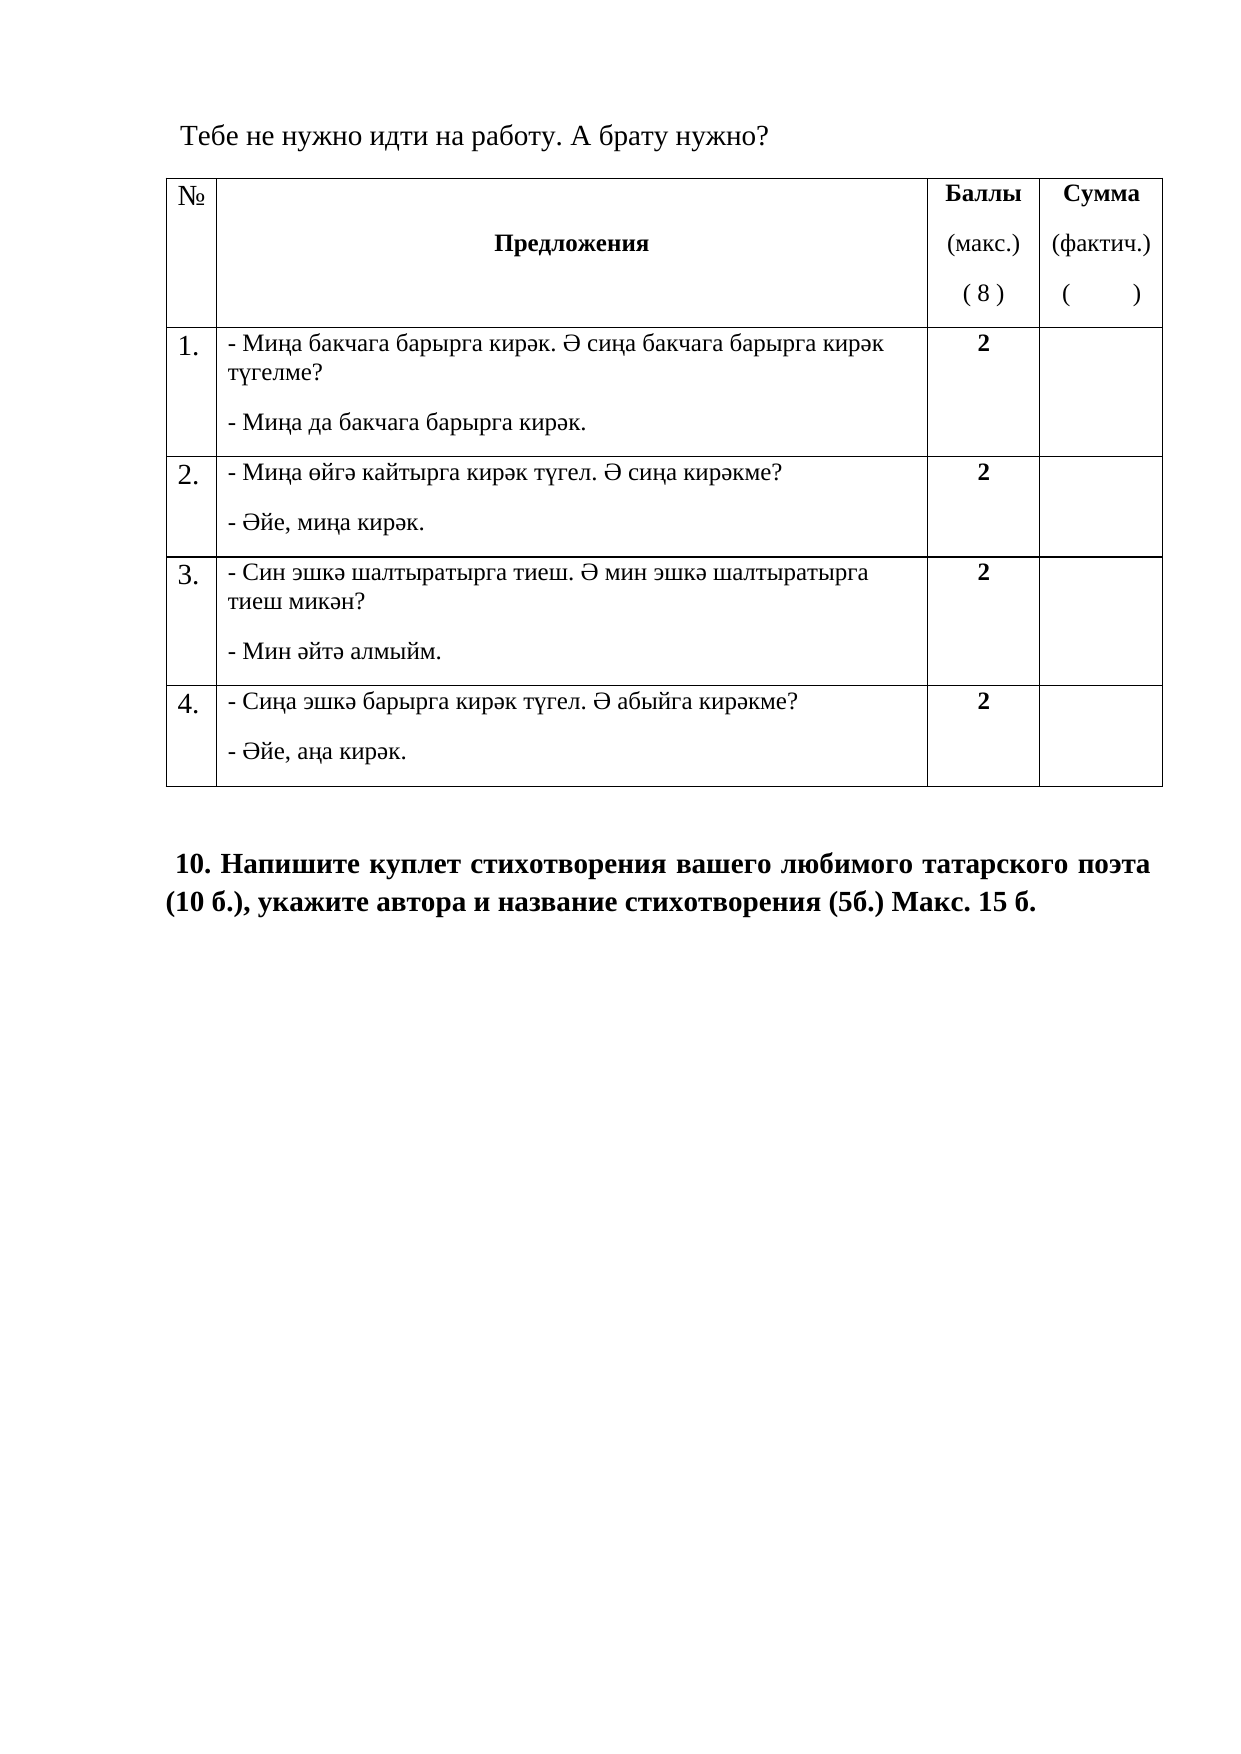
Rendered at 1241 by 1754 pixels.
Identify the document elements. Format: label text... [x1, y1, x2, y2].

table_cell 2 [928, 457, 1039, 556]
table_cell [1040, 457, 1162, 556]
table_cell - Миңа бакчага барырга кирәк. Ә сиңа бакчага барырга кирәк түгелме? - Миңа да бакчага барырга кирәк. [217, 328, 927, 456]
table_cell 2 [928, 558, 1039, 685]
table_cell [1040, 328, 1162, 456]
table_header Сумма (фактич.) ( ) [1040, 179, 1162, 327]
table_header Баллы (макс.) ( 8 ) [928, 179, 1039, 327]
table_header № [167, 179, 216, 327]
table_cell [1040, 558, 1162, 685]
table_cell 1. [167, 328, 216, 456]
table_cell 2 [928, 686, 1039, 786]
table_cell - Миңа өйгә кайтырга кирәк түгел. Ә сиңа кирәкме? - Әйе, миңа кирәк. [217, 457, 927, 556]
table_cell - Син эшкә шалтыратырга тиеш. Ә мин эшкә шалтыратырга тиеш микән? - Мин әйтә алмыйм. [217, 558, 927, 685]
table_cell [1040, 686, 1162, 786]
table_cell 2 [928, 328, 1039, 456]
table_cell 2. [167, 457, 216, 556]
table_cell 3. [167, 558, 216, 685]
text Тебе не нужно идти на работу. А брату нужно? [165, 118, 1152, 152]
table_cell - Сиңа эшкә барырга кирәк түгел. Ә абыйга кирәкме? - Әйе, аңа кирәк. [217, 686, 927, 786]
table_cell 4. [167, 686, 216, 786]
text 10. Напишите куплет стихотворения вашего любимого татарского поэта (10 б.), укажите автора и название стихотворения (5б.) Макс. 15 б. [165, 846, 1152, 918]
table_header Предложения [217, 179, 927, 327]
